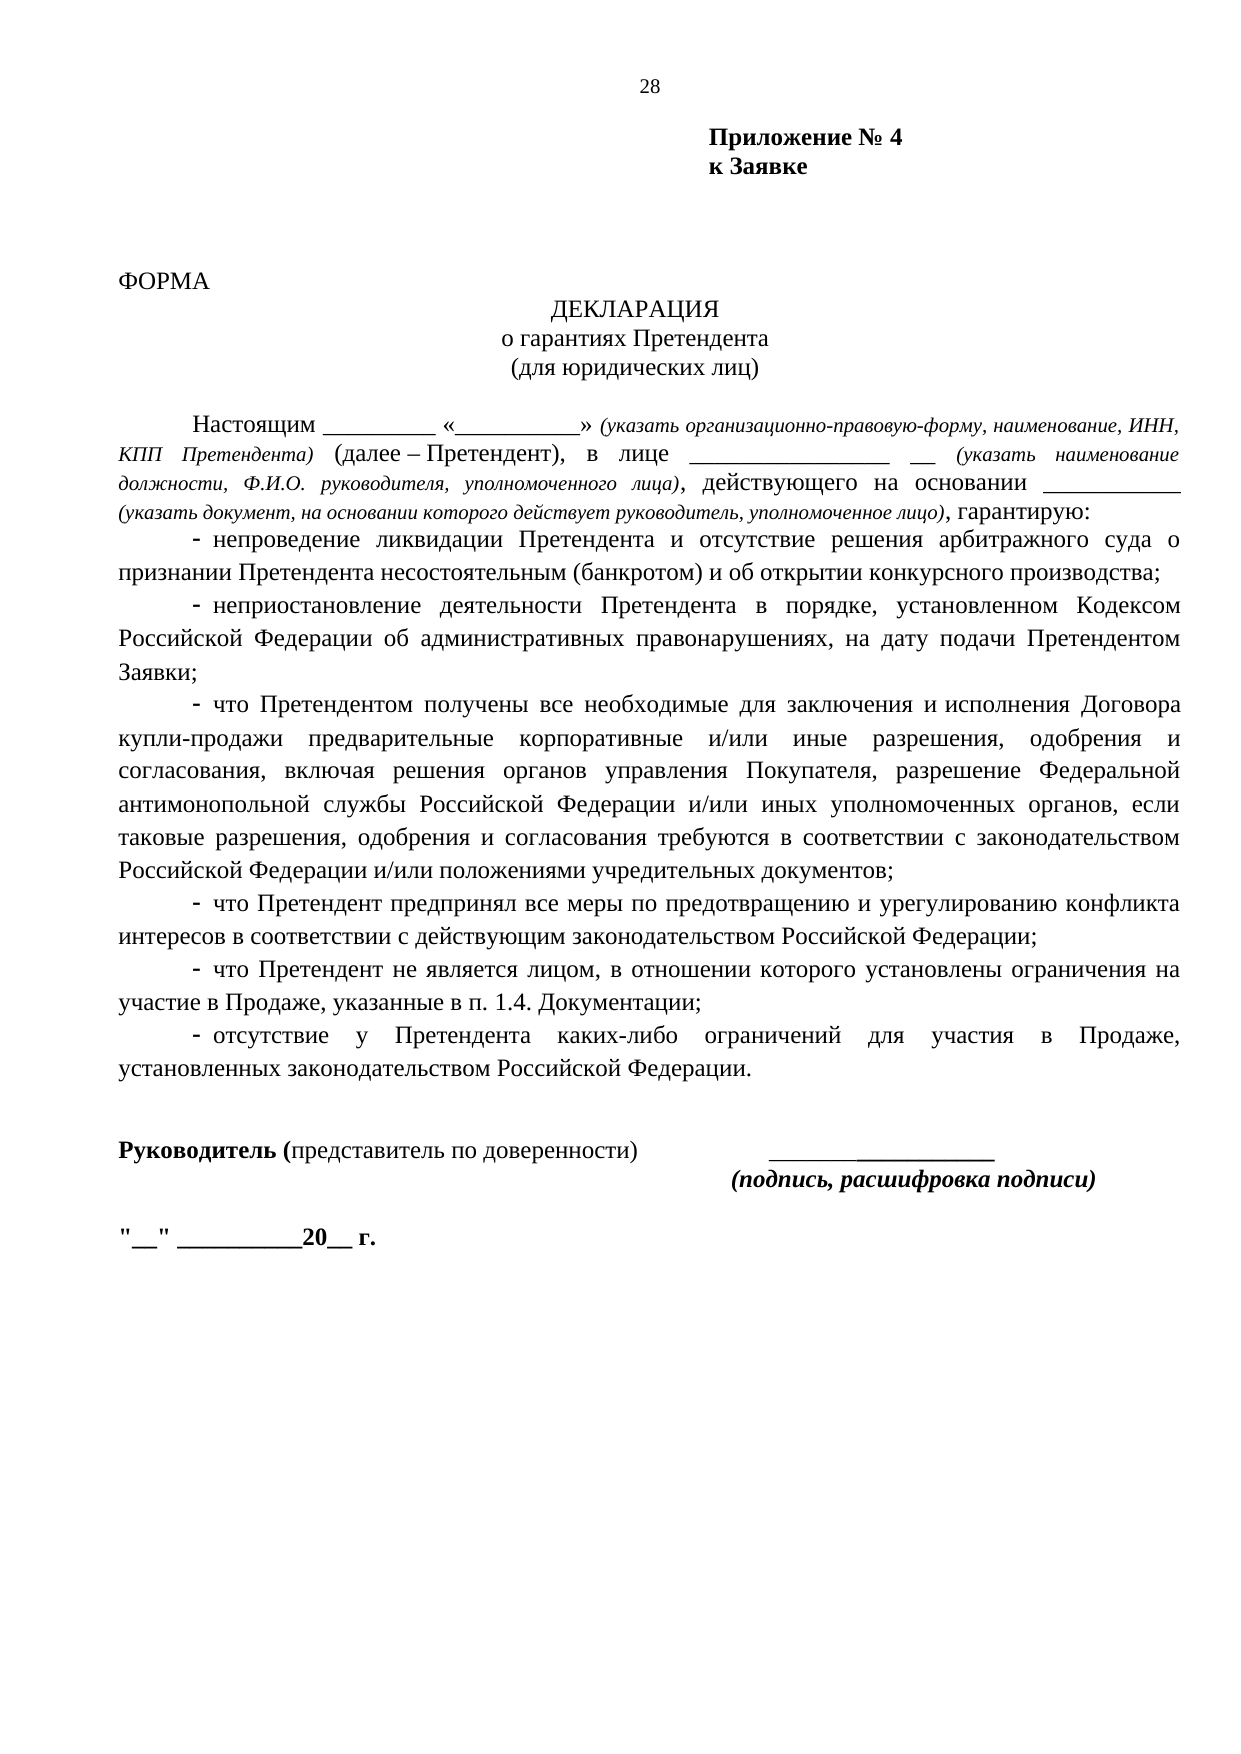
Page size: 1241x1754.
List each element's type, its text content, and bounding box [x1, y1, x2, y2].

text Руководитель (представитель по доверенности) __________________ (подпись, расшифровка подписи) [118, 1135, 1181, 1193]
list неприостановление деятельности Претендента в порядке, установленном Кодексом Российской Федерации об административных правонарушениях, на дату подачи Претендентом Заявки; [118, 591, 1181, 685]
list непроведение ликвидации Претендента и отсутствие решения арбитражного суда о признании Претендента несостоятельным (банкротом) и об открытии конкурсного производства; [118, 524, 1181, 586]
text Настоящим _________ «__________» (указать организационно-правовую-форму, наименование, ИНН, КПП Претендента) (далее – Претендент), в лице ________________ __ (указать наименование должности, Ф.И.О. руководителя, уполномоченного лица), действующего на основании ___________ (указать документ, на основании которого действует руководитель, уполномоченное лицо), гарантирую: [118, 409, 1181, 524]
list что Претендент не является лицом, в отношении которого установлены ограничения на участие в Продаже, указанные в п. 1.4. Документации; [118, 954, 1181, 1016]
text к Заявке [709, 151, 1181, 179]
text ФОРМА [88, 266, 1181, 294]
list что Претендент предпринял все меры по предотвращению и урегулированию конфликта интересов в соответствии с действующим законодательством Российской Федерации; [118, 888, 1181, 949]
list отсутствие у Претендента каких-либо ограничений для участия в Продаже, установленных законодательством Российской Федерации. [118, 1020, 1181, 1082]
text (для юридических лиц) [88, 352, 1181, 381]
text ДЕКЛАРАЦИЯ [88, 294, 1181, 323]
text о гарантиях Претендента [88, 323, 1181, 352]
list что Претендентом получены все необходимые для заключения и исполнения Договора купли-продажи предварительные корпоративные и/или иные разрешения, одобрения и согласования, включая решения органов управления Покупателя, разрешение Федеральной антимонопольной службы Российской Федерации и/или иных уполномоченных органов, если таковые разрешения, одобрения и согласования требуются в соответствии с законодательством Российской Федерации и/или положениями учредительных документов; [118, 689, 1181, 883]
text Приложение № 4 [709, 122, 1181, 151]
text "__" __________20__ г. [118, 1222, 1181, 1250]
